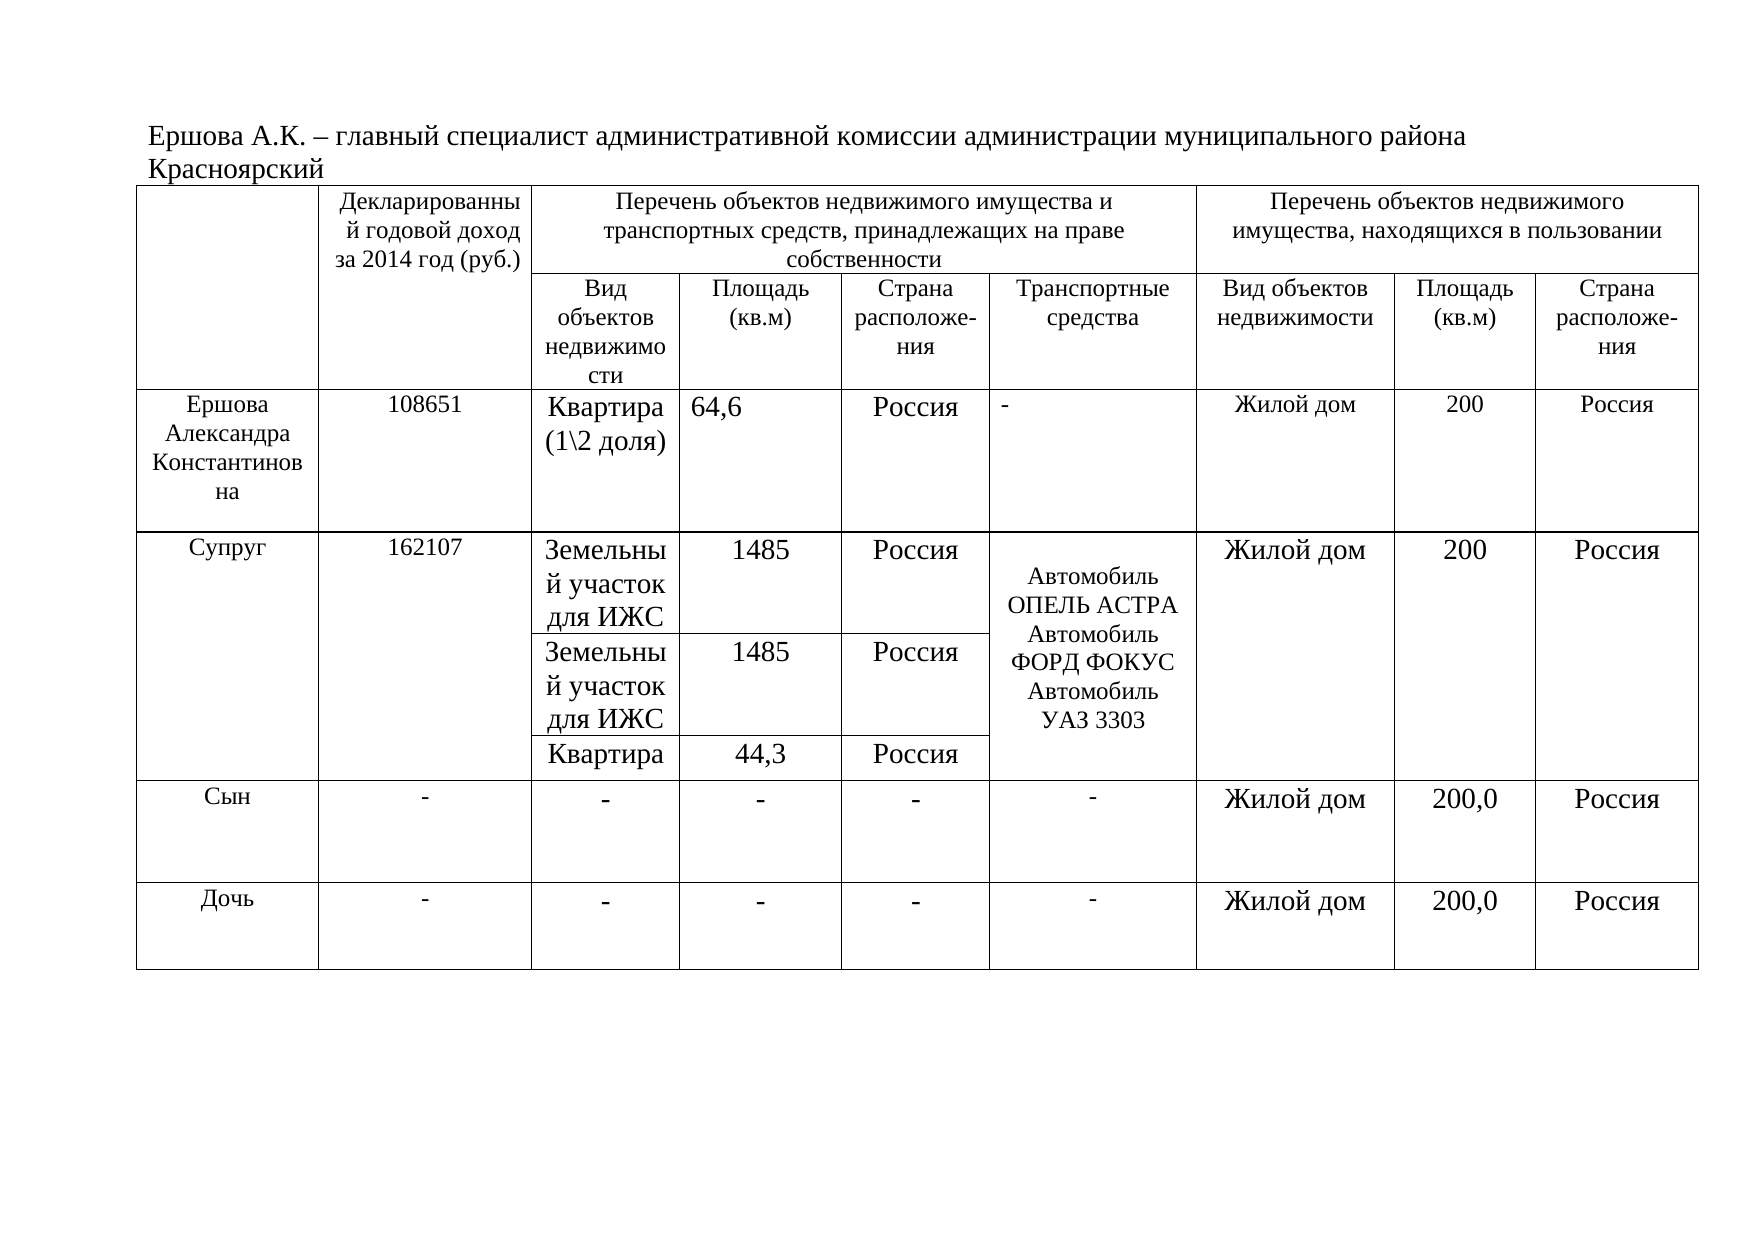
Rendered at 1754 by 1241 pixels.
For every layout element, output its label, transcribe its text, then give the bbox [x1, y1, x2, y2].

table_cell - [990, 781, 1196, 882]
table_cell Вид объектов недвижимости [1197, 274, 1394, 388]
table_cell Россия [842, 736, 989, 780]
table_header [137, 186, 318, 388]
table_cell Площадь (кв.м) [680, 274, 841, 388]
table_cell 64,6 [680, 390, 841, 531]
table_cell - [532, 883, 679, 969]
table_cell - [680, 781, 841, 882]
table_cell - [842, 781, 989, 882]
table_cell - [990, 390, 1196, 531]
table_cell Автомобиль ОПЕЛЬ АСТРА Автомобиль ФОРД ФОКУС Автомобиль УАЗ 3303 [990, 533, 1196, 780]
table_cell - [532, 781, 679, 882]
table_cell Жилой дом [1197, 533, 1394, 780]
table_cell - [319, 781, 531, 882]
table_cell Земельный участок для ИЖС [532, 533, 679, 633]
table_cell Дочь [137, 883, 318, 969]
table_cell - [319, 883, 531, 969]
table_cell Жилой дом [1197, 390, 1394, 531]
table_cell Транспортные средства [990, 274, 1196, 388]
table_cell Россия [1536, 533, 1698, 780]
table_cell Россия [1536, 883, 1698, 969]
table_cell 200 [1395, 390, 1535, 531]
table_cell Земельный участок для ИЖС [532, 634, 679, 735]
table_cell 44,3 [680, 736, 841, 780]
table_cell Страна расположе-ния [842, 274, 989, 388]
table_cell Жилой дом [1197, 883, 1394, 969]
table_cell Вид объектов недвижимости [532, 274, 679, 388]
table_cell Жилой дом [1197, 781, 1394, 882]
table_cell 108651 [319, 390, 531, 531]
text Ершова А.К. – главный специалист административной комиссии администрации муниципального района Красноярский [148, 118, 1606, 185]
table_cell Сын [137, 781, 318, 882]
table_cell Площадь (кв.м) [1395, 274, 1535, 388]
table_cell Россия [1536, 781, 1698, 882]
table_cell 1485 [680, 533, 841, 633]
table_cell Ершова Александра Константиновна [137, 390, 318, 531]
table_header Перечень объектов недвижимого имущества, находящихся в пользовании [1197, 186, 1698, 272]
table_header Декларированный годовой доход за 2014 год (руб.) [319, 186, 531, 388]
table_cell 200,0 [1395, 781, 1535, 882]
table_cell Россия [842, 390, 989, 531]
table_cell Россия [1536, 390, 1698, 531]
table_cell Россия [842, 634, 989, 735]
table_cell 200 [1395, 533, 1535, 780]
table_cell Супруг [137, 533, 318, 780]
table_cell Россия [842, 533, 989, 633]
table_cell 162107 [319, 533, 531, 780]
table_cell Страна расположе-ния [1536, 274, 1698, 388]
table_cell - [842, 883, 989, 969]
table_cell 1485 [680, 634, 841, 735]
table_cell - [990, 883, 1196, 969]
table_header Перечень объектов недвижимого имущества и транспортных средств, принадлежащих на праве собственности [532, 186, 1196, 272]
table_cell Квартира (1\2 доля) [532, 390, 679, 531]
table_cell 200,0 [1395, 883, 1535, 969]
table_cell - [680, 883, 841, 969]
table_cell Квартира [532, 736, 679, 780]
